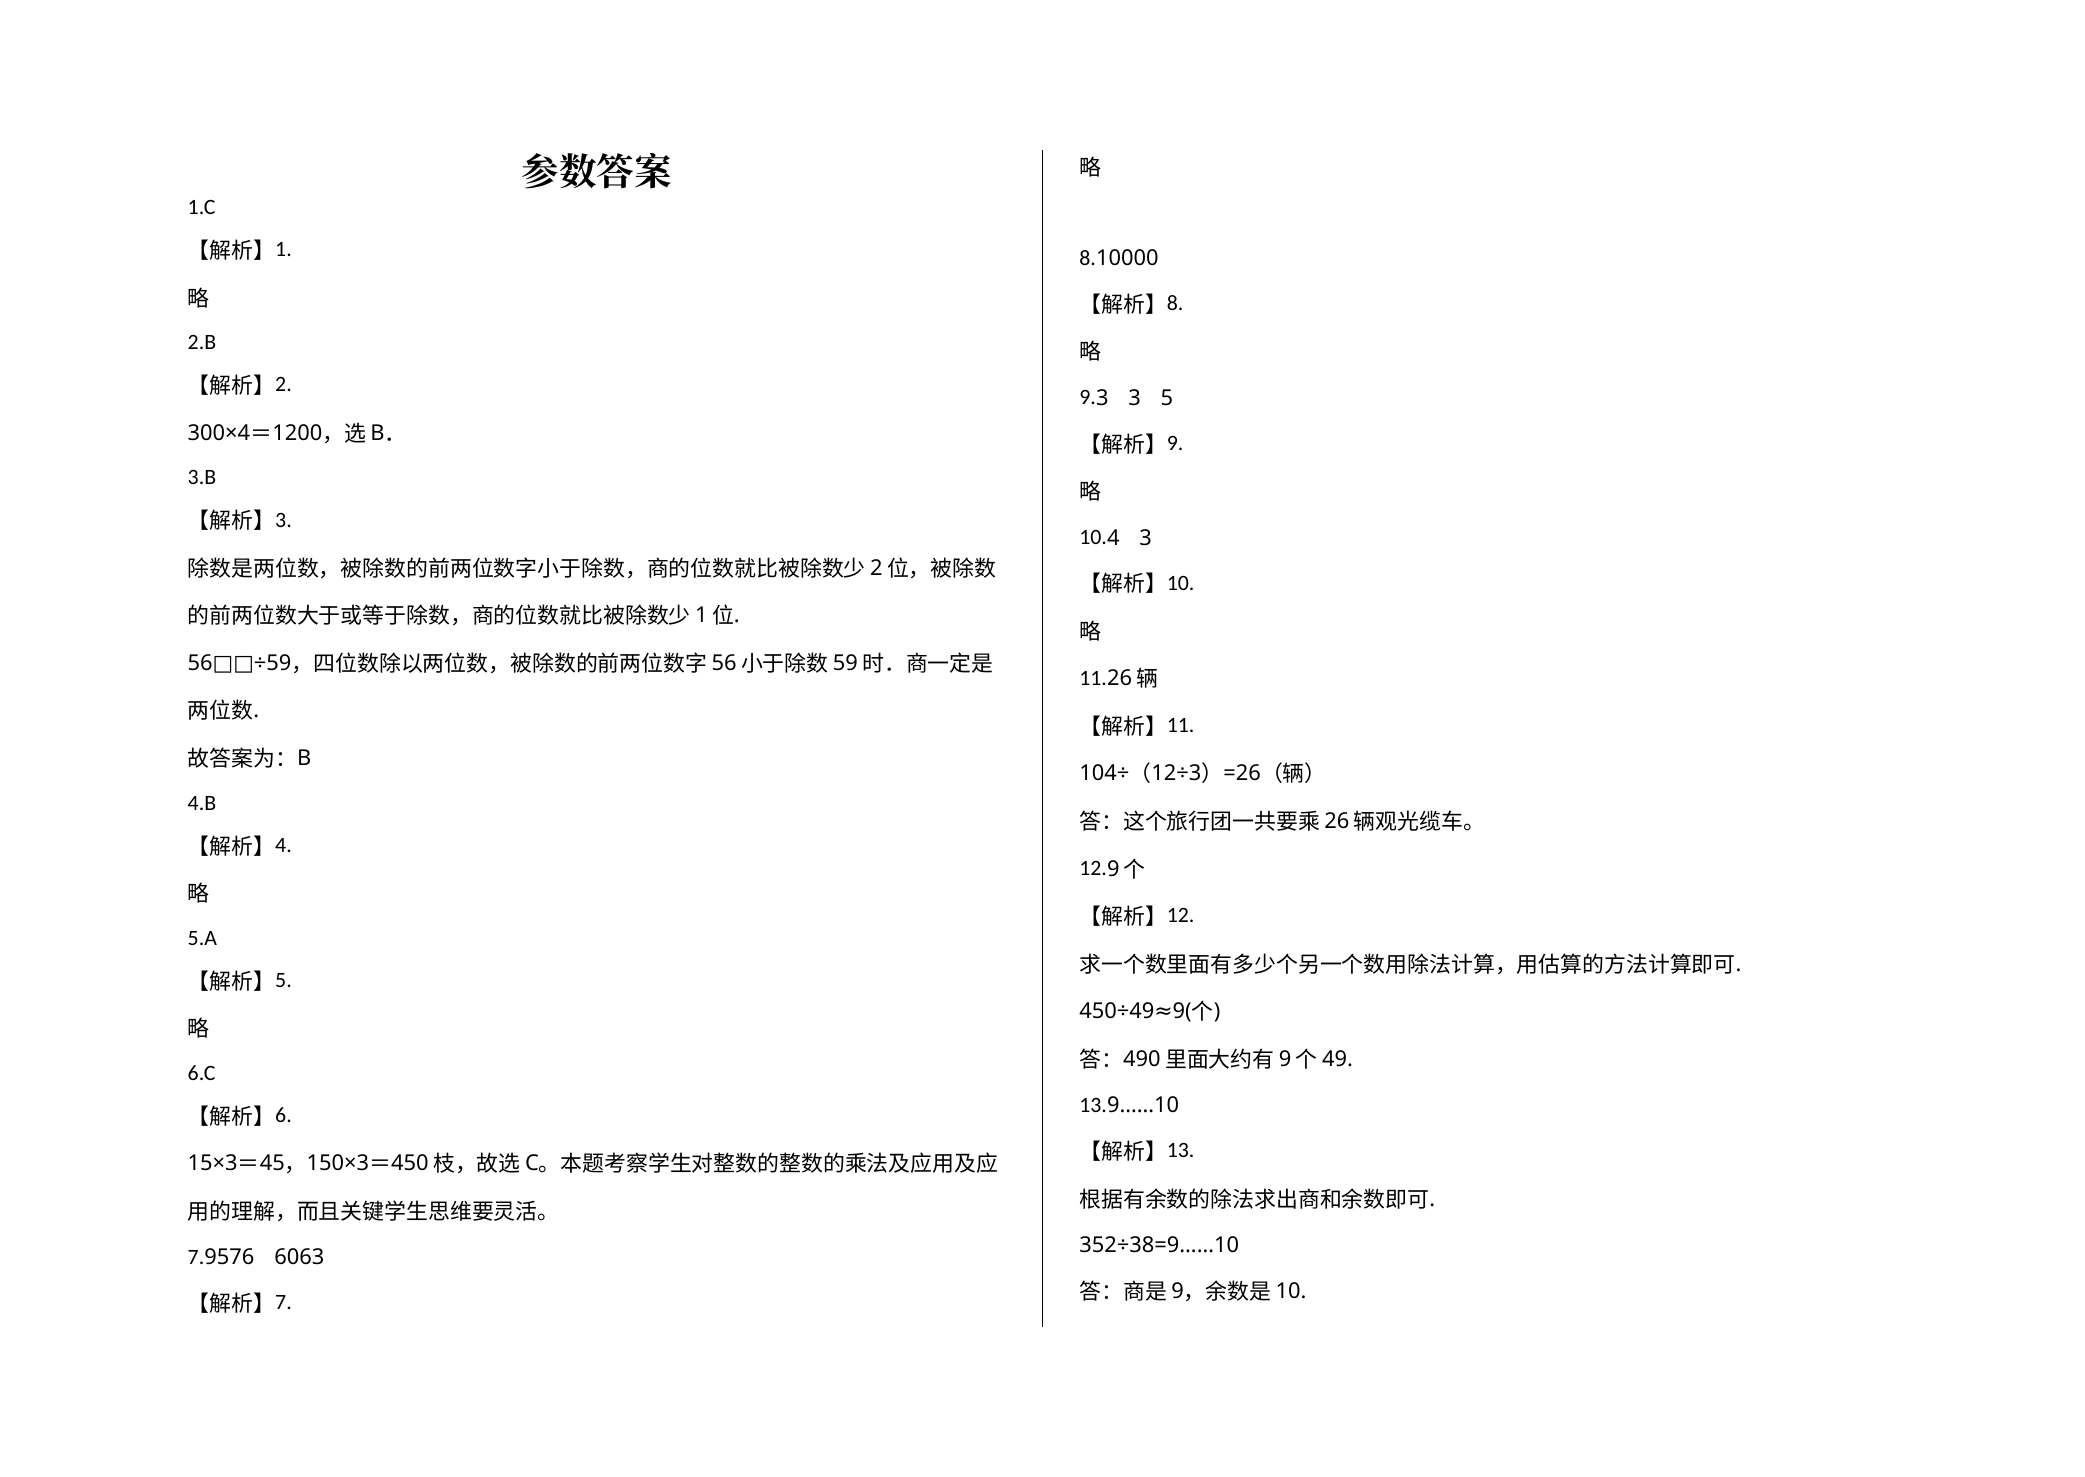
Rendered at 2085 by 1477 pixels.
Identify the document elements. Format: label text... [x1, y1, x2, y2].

text 略 [1079, 150, 1897, 182]
text 56□□÷59，四位数除以两位数，被除数的前两位数字56小于除数59时．商一定是两位数. [187, 646, 1005, 725]
text 略 [1079, 474, 1897, 506]
text 3.B [187, 463, 1005, 490]
text 6.C [187, 1059, 1005, 1085]
text 故答案为：B [187, 741, 1005, 773]
text 450÷49≈9(个) [1079, 994, 1897, 1026]
text 15×3＝45，150×3＝450枝，故选C。本题考察学生对整数的整数的乘法及应用及应用的理解，而且关键学生思维要灵活。 [187, 1146, 1005, 1226]
text 8.10000 [1079, 242, 1897, 272]
text 【解析】5. [187, 964, 1005, 995]
text 【解析】3. [187, 503, 1005, 535]
text 除数是两位数，被除数的前两位数字小于除数，商的位数就比被除数少2位，被除数的前两位数大于或等于除数，商的位数就比被除数少1位. [187, 551, 1005, 630]
text 1.C [187, 193, 1005, 220]
text 【解析】1. [187, 233, 1005, 265]
text 答：商是9，余数是10. [1079, 1274, 1897, 1306]
text 略 [187, 281, 1005, 312]
text 答：490里面大约有9个49. [1079, 1042, 1897, 1074]
text 【解析】8. [1079, 287, 1897, 318]
text 104÷（12÷3）=26（辆） [1079, 756, 1897, 788]
text 略 [1079, 334, 1897, 366]
text 11.26辆 [1079, 661, 1897, 693]
text 【解析】7. [187, 1286, 1005, 1318]
text 352÷38=9……10 [1079, 1229, 1897, 1259]
text 略 [187, 1011, 1005, 1043]
text 9.3 3 5 [1079, 382, 1897, 412]
text 7.9576 6063 [187, 1241, 1005, 1271]
text 12.9个 [1079, 852, 1897, 883]
text 略 [187, 876, 1005, 908]
text 【解析】12. [1079, 899, 1897, 931]
text 【解析】9. [1079, 427, 1897, 458]
text 【解析】11. [1079, 709, 1897, 741]
text 300×4＝1200，选B． [187, 416, 1005, 447]
text 10.4 3 [1079, 522, 1897, 551]
text 【解析】4. [187, 829, 1005, 860]
text 2.B [187, 328, 1005, 355]
text 略 [1079, 614, 1897, 645]
text 求一个数里面有多少个另一个数用除法计算，用估算的方法计算即可. [1079, 947, 1897, 978]
text 【解析】13. [1079, 1134, 1897, 1166]
text 答：这个旅行团一共要乘26辆观光缆车。 [1079, 804, 1897, 836]
text 5.A [187, 924, 1005, 950]
text 根据有余数的除法求出商和余数即可. [1079, 1182, 1897, 1213]
text 【解析】6. [187, 1099, 1005, 1130]
text 【解析】10. [1079, 566, 1897, 598]
text 4.B [187, 789, 1005, 815]
text 参数答案 [187, 150, 1005, 193]
text 【解析】2. [187, 368, 1005, 400]
text 13.9……10 [1079, 1089, 1897, 1119]
